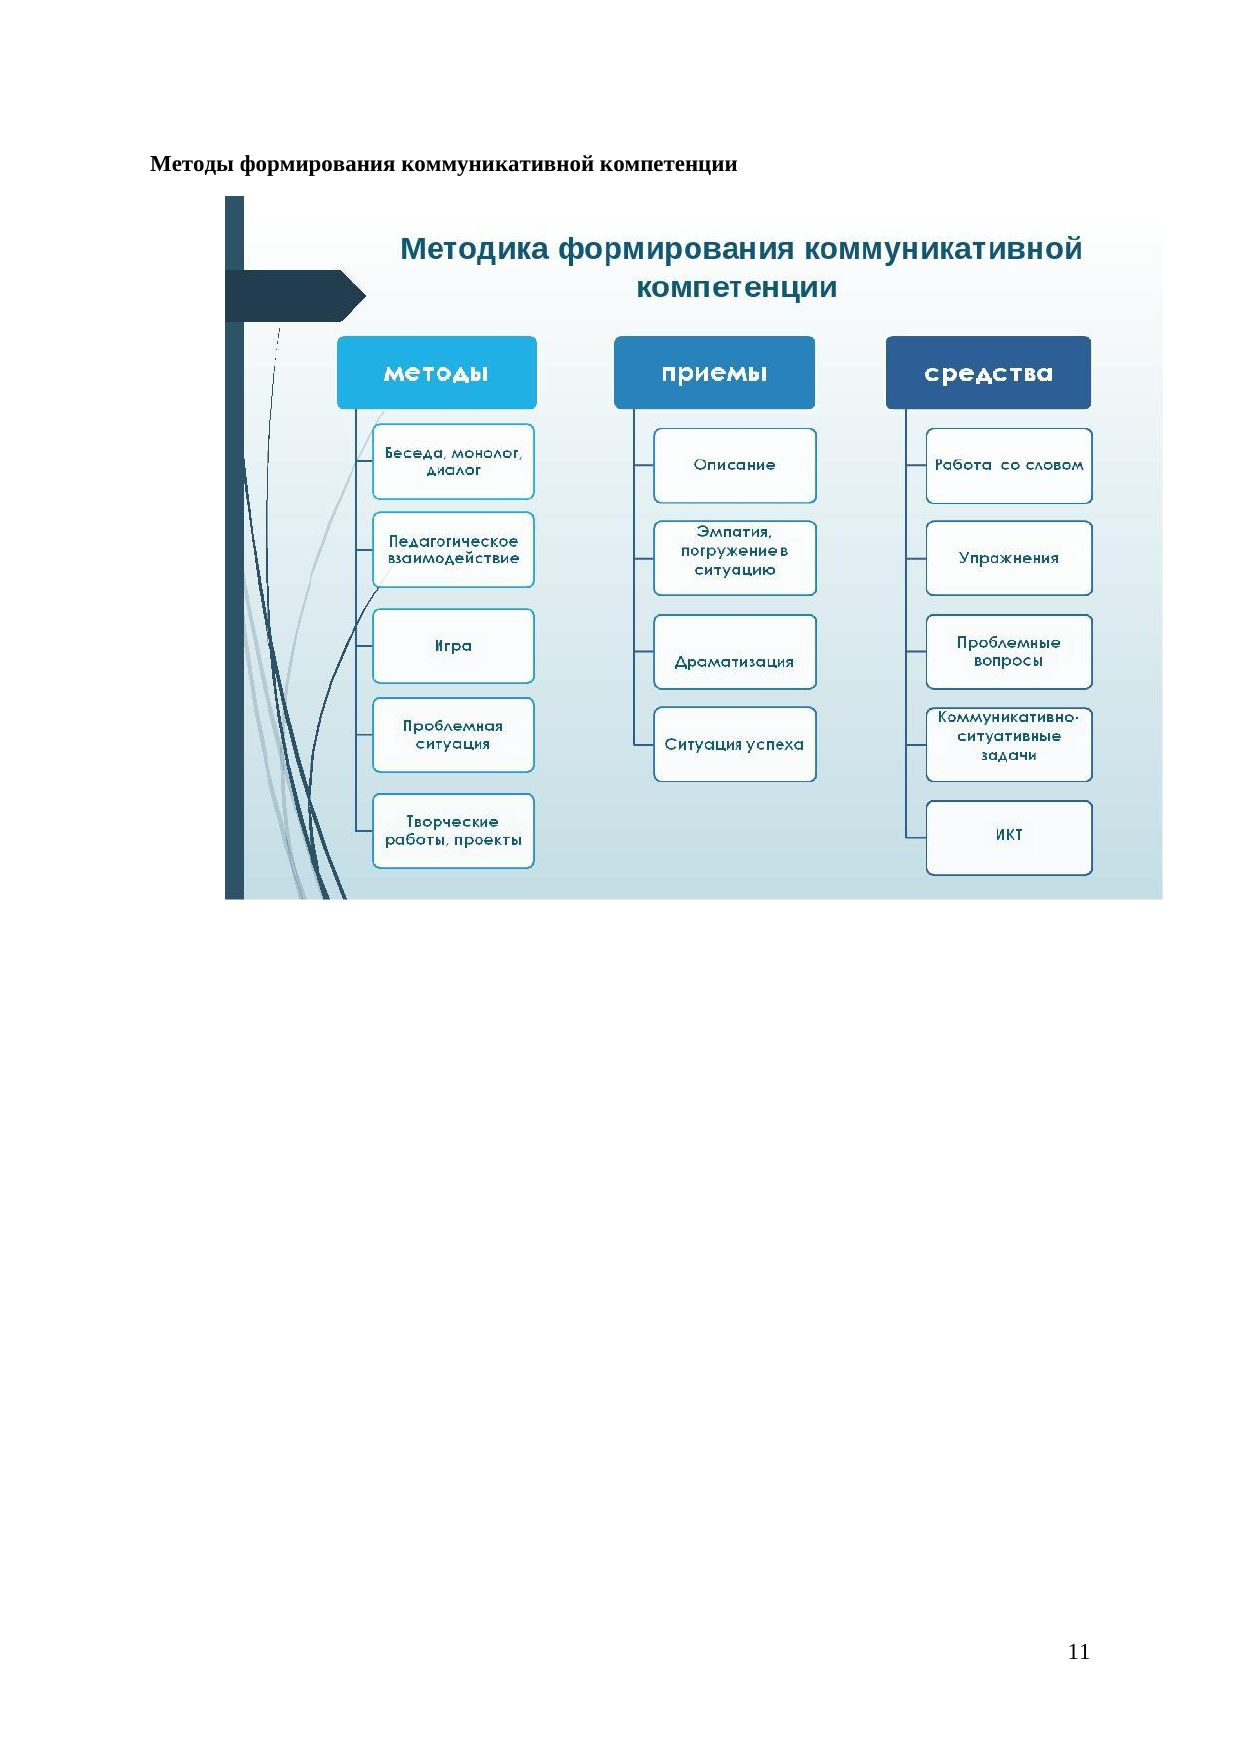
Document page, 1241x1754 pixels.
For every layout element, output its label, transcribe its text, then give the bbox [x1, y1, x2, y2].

picture [225, 196, 1163, 900]
subtitle Методы формирования коммуникативной компетенции [150, 150, 1090, 176]
